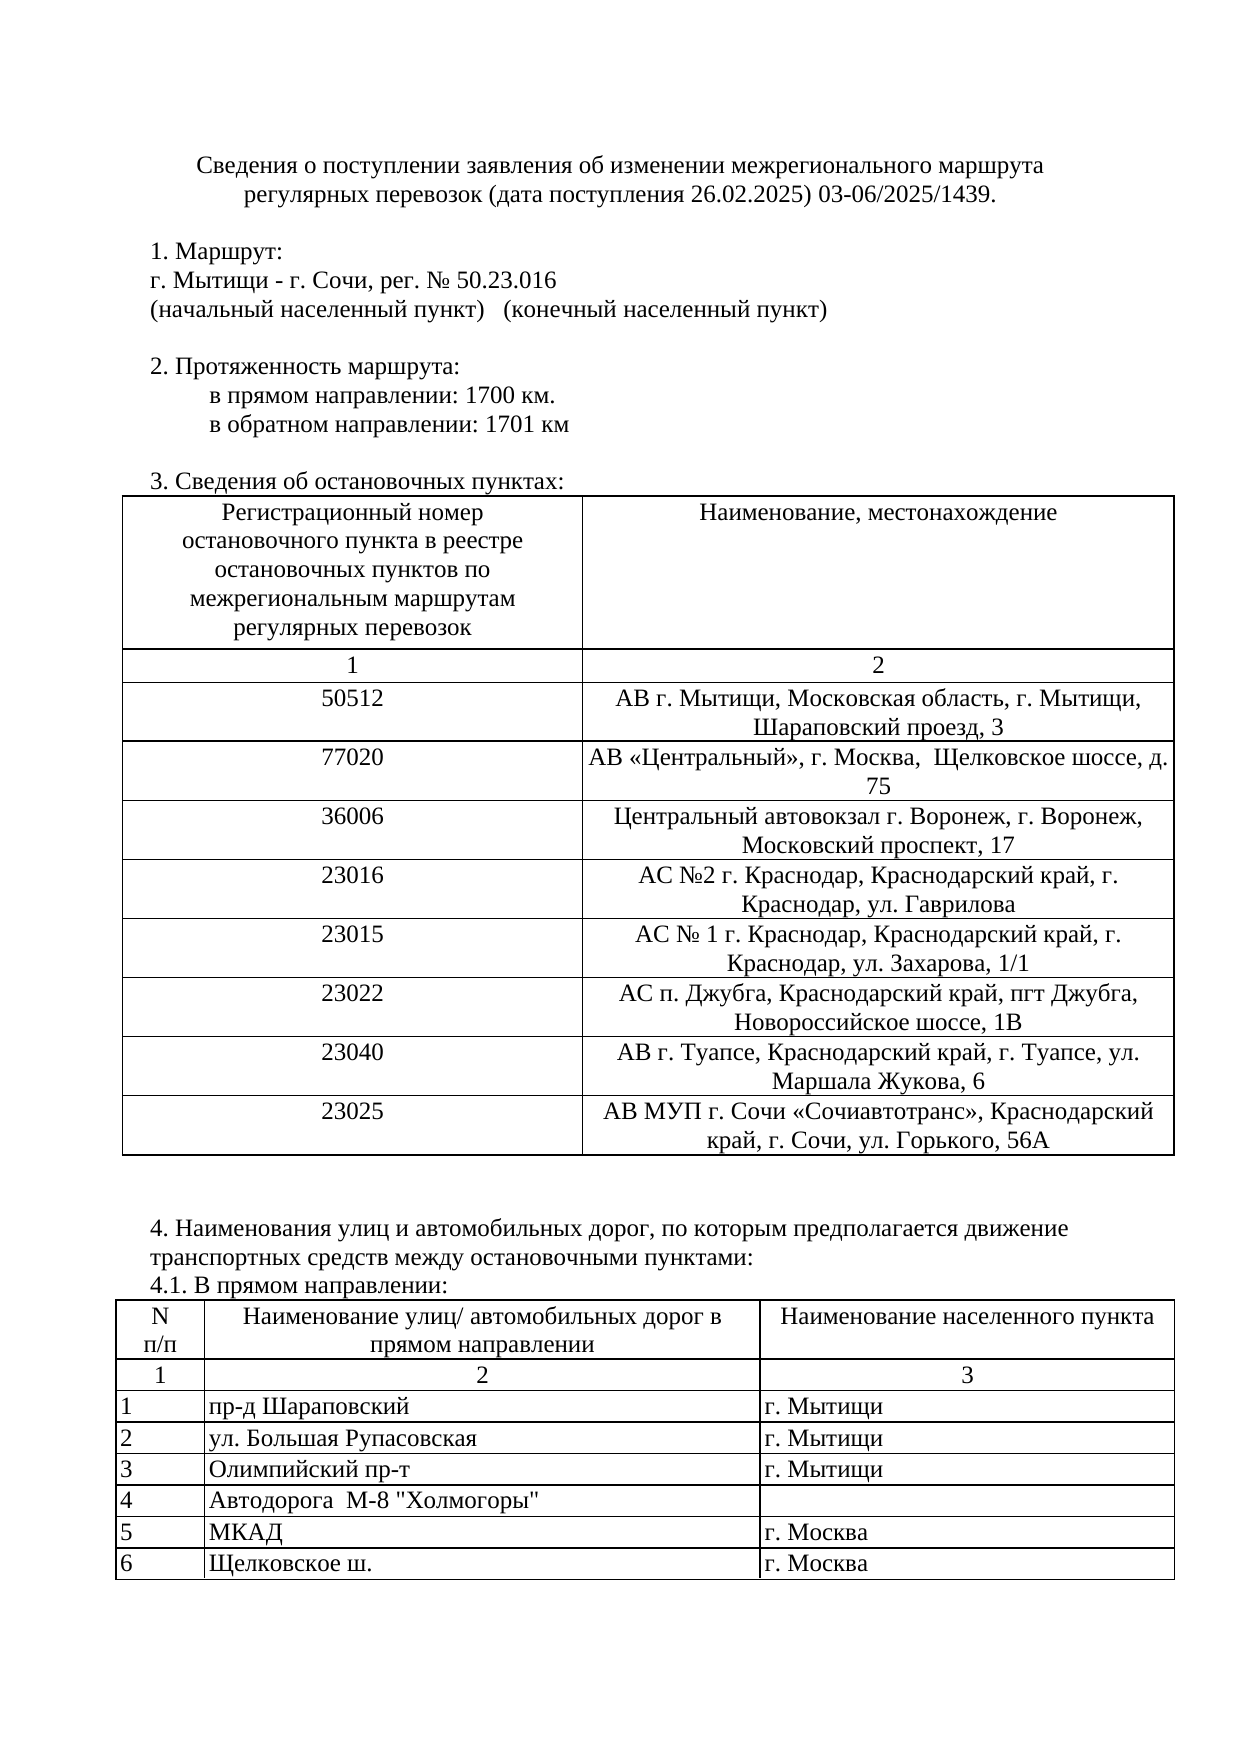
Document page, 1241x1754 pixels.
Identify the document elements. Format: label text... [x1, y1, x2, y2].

table_cell АС п. Джубга, Краснодарский край, пгт Джубга, Новороссийское шоссе, 1В [583, 978, 1173, 1036]
table_cell 23016 [123, 860, 582, 918]
table_cell 2 [205, 1360, 759, 1390]
table_cell АВ «Центральный», г. Москва, Щелковское шоссе, д. 75 [583, 742, 1173, 799]
table_cell 4 [117, 1486, 204, 1516]
table_cell Щелковское ш. [205, 1549, 759, 1578]
text 4.1. В прямом направлении: [150, 1270, 1090, 1299]
table_cell 23040 [123, 1037, 582, 1095]
text в прямом направлении: 1700 км. [150, 380, 1090, 409]
table_cell 23015 [123, 919, 582, 977]
table_cell Олимпийский пр-т [205, 1454, 759, 1484]
table_cell 1 [117, 1391, 204, 1421]
table_cell АС №2 г. Краснодар, Краснодарский край, г. Краснодар, ул. Гаврилова [583, 860, 1173, 918]
table_header N п/п [117, 1301, 204, 1358]
table_cell г. Москва [761, 1549, 1174, 1578]
table_cell 3 [761, 1360, 1174, 1390]
table_cell 2 [117, 1423, 204, 1453]
table_cell АС № 1 г. Краснодар, Краснодарский край, г. Краснодар, ул. Захарова, 1/1 [583, 919, 1173, 977]
table_header Наименование улиц/ автомобильных дорог в прямом направлении [205, 1301, 759, 1358]
table_cell 6 [117, 1549, 204, 1578]
table_cell 77020 [123, 742, 582, 799]
text 3. Сведения об остановочных пунктах: [150, 466, 1090, 495]
text г. Мытищи - г. Сочи, рег. № 50.23.016 [150, 265, 1090, 294]
table_cell 1 [117, 1360, 204, 1390]
table_cell пр-д Шараповский [205, 1391, 759, 1421]
table_cell ул. Большая Рупасовская [205, 1423, 759, 1453]
text 2. Протяженность маршрута: [150, 351, 1090, 380]
table_header Наименование населенного пункта [761, 1301, 1174, 1358]
table_cell г. Мытищи [761, 1454, 1174, 1484]
table_cell г. Мытищи [761, 1423, 1174, 1453]
table_cell 23025 [123, 1096, 582, 1154]
table_cell г. Мытищи [761, 1391, 1174, 1421]
table_cell 3 [117, 1454, 204, 1484]
text 1. Маршрут: [150, 236, 1090, 265]
table_header Наименование, местонахождение [583, 497, 1173, 648]
table_cell г. Москва [761, 1517, 1174, 1547]
text в обратном направлении: 1701 км [150, 409, 1090, 437]
table_cell 2 [583, 650, 1173, 681]
table_cell Центральный автовокзал г. Воронеж, г. Воронеж, Московский проспект, 17 [583, 801, 1173, 858]
table_cell [761, 1486, 1174, 1516]
table_cell 23022 [123, 978, 582, 1036]
text 4. Наименования улиц и автомобильных дорог, по которым предполагается движение транспортных средств между остановочными пунктами: [150, 1213, 1090, 1270]
text Сведения о поступлении заявления об изменении межрегионального маршрута регулярных перевозок (дата поступления 26.02.2025) 03-06/2025/1439. [150, 150, 1090, 207]
table_cell АВ МУП г. Сочи «Сочиавтотранс», Краснодарский край, г. Сочи, ул. Горького, 56А [583, 1096, 1173, 1154]
table_cell Автодорога М-8 "Холмогоры" [205, 1486, 759, 1516]
table_cell 36006 [123, 801, 582, 858]
table_cell АВ г. Мытищи, Московская область, г. Мытищи, Шараповский проезд, 3 [583, 683, 1173, 740]
table_cell АВ г. Туапсе, Краснодарский край, г. Туапсе, ул. Маршала Жукова, 6 [583, 1037, 1173, 1095]
table_header Регистрационный номер остановочного пункта в реестре остановочных пунктов по межрегиональным маршрутам регулярных перевозок [123, 497, 582, 648]
table_cell 50512 [123, 683, 582, 740]
table_cell 5 [117, 1517, 204, 1547]
table_cell 1 [123, 650, 582, 681]
table_cell МКАД [205, 1517, 759, 1547]
text (начальный населенный пункт) (конечный населенный пункт) [150, 294, 1090, 322]
